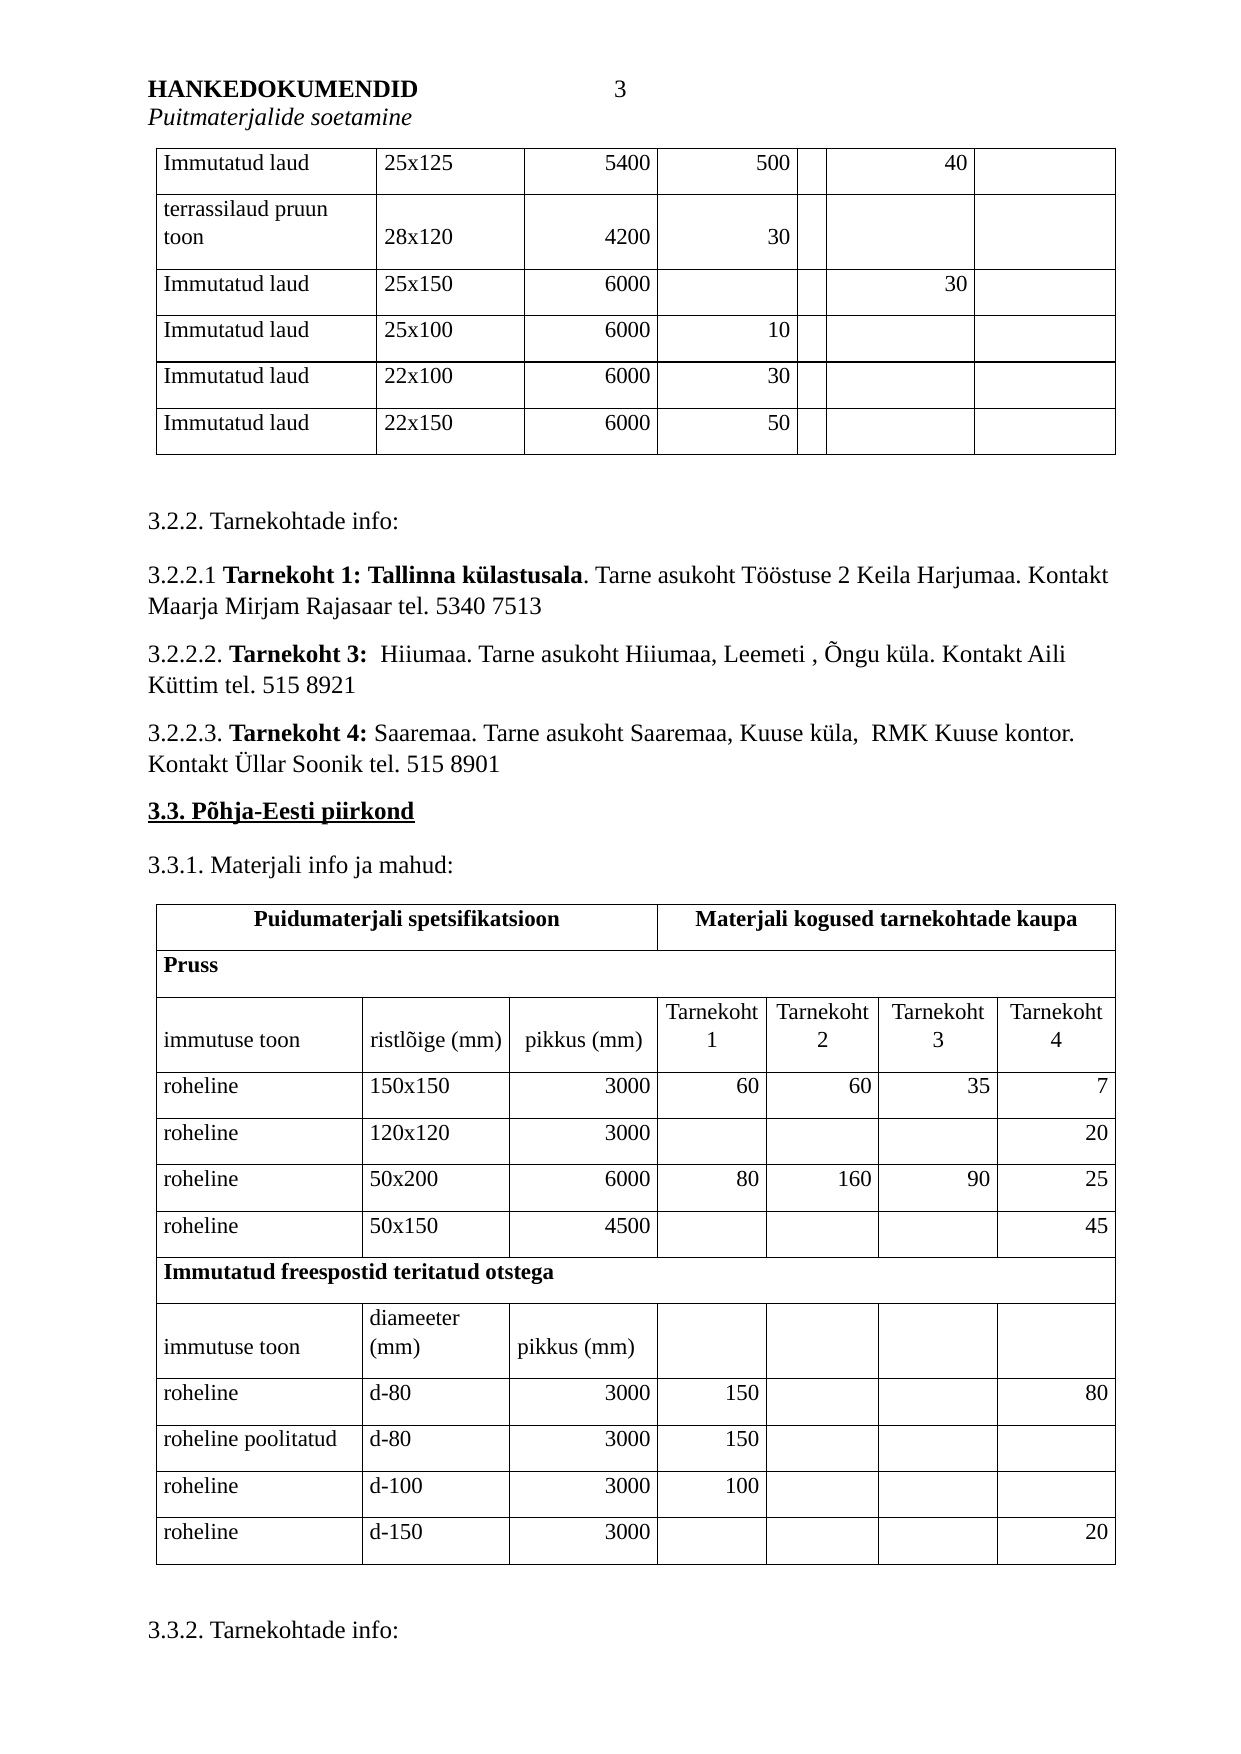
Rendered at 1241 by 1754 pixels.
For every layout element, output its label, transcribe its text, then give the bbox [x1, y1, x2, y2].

table_cell roheline [157, 1379, 362, 1424]
table_cell 22x150 [377, 409, 524, 454]
table_cell [975, 149, 1115, 194]
table_cell 500 [658, 149, 797, 194]
table_cell 22x100 [377, 363, 524, 408]
table_cell 50x200 [363, 1165, 509, 1211]
table_header Puidumaterjali spetsifikatsioon [157, 905, 657, 950]
table_cell Tarnekoht 3 [879, 998, 997, 1072]
table_cell d-100 [363, 1472, 509, 1517]
text 3.3.1. Materjali info ja mahud: [148, 850, 1122, 879]
table_cell [767, 1379, 878, 1424]
text 3.3. Põhja-Eesti piirkond [148, 796, 1122, 825]
table_cell 160 [767, 1165, 878, 1211]
table_cell [879, 1212, 997, 1257]
table_cell 50x150 [363, 1212, 509, 1257]
table_cell 6000 [510, 1165, 657, 1211]
table_cell 20 [998, 1119, 1115, 1164]
table_cell 28x120 [377, 195, 524, 269]
table_cell 25x100 [377, 316, 524, 361]
table_cell immutuse toon [157, 1304, 362, 1378]
table_cell 4500 [510, 1212, 657, 1257]
table_header Materjali kogused tarnekohtade kaupa [658, 905, 1115, 950]
table_cell Immutatud freespostid teritatud otstega [157, 1258, 1115, 1303]
table_cell Tarnekoht 1 [658, 998, 766, 1072]
table_cell Immutatud laud [157, 409, 376, 454]
table_cell roheline [157, 1119, 362, 1164]
table_cell [975, 316, 1115, 361]
text 3.2.2. Tarnekohtade info: [148, 506, 1122, 535]
table_cell [827, 195, 974, 269]
table_cell roheline [157, 1212, 362, 1257]
table_cell 6000 [525, 409, 657, 454]
table_cell [879, 1472, 997, 1517]
table_cell [975, 363, 1115, 408]
table_cell 3000 [510, 1472, 657, 1517]
table_cell ristlõige (mm) [363, 998, 509, 1072]
table_cell [879, 1304, 997, 1378]
table_cell pikkus (mm) [510, 998, 657, 1072]
table_cell [879, 1426, 997, 1471]
table_cell [798, 409, 826, 454]
table_cell roheline [157, 1165, 362, 1211]
table_cell 60 [658, 1073, 766, 1118]
table_cell 50 [658, 409, 797, 454]
table_cell 3000 [510, 1073, 657, 1118]
table_cell [658, 270, 797, 315]
table_cell 120x120 [363, 1119, 509, 1164]
table_cell 6000 [525, 316, 657, 361]
table_cell [767, 1426, 878, 1471]
table_cell terrassilaud pruun toon [157, 195, 376, 269]
table_cell 3000 [510, 1379, 657, 1424]
table_cell [827, 363, 974, 408]
table_cell d-80 [363, 1379, 509, 1424]
table_cell 90 [879, 1165, 997, 1211]
table_cell 4200 [525, 195, 657, 269]
table_cell 80 [658, 1165, 766, 1211]
table_cell [658, 1119, 766, 1164]
table_cell 25x150 [377, 270, 524, 315]
table_cell 25 [998, 1165, 1115, 1211]
table_cell Pruss [157, 951, 1115, 997]
table_cell 20 [998, 1518, 1115, 1563]
table_cell [798, 270, 826, 315]
table_cell roheline [157, 1073, 362, 1118]
table_cell diameeter (mm) [363, 1304, 509, 1378]
table_cell Tarnekoht 4 [998, 998, 1115, 1072]
table_cell 150 [658, 1379, 766, 1424]
table_cell [879, 1518, 997, 1563]
table_cell [658, 1518, 766, 1563]
table_cell [798, 149, 826, 194]
table_cell immutuse toon [157, 998, 362, 1072]
table_cell 30 [658, 195, 797, 269]
table_cell 10 [658, 316, 797, 361]
table_cell 150 [658, 1426, 766, 1471]
table_cell d-80 [363, 1426, 509, 1471]
table_cell [767, 1119, 878, 1164]
table_cell roheline [157, 1472, 362, 1517]
table_cell [658, 1304, 766, 1378]
table_cell 80 [998, 1379, 1115, 1424]
text 3.3.2. Tarnekohtade info: [148, 1616, 1122, 1644]
table_cell 30 [658, 363, 797, 408]
text 3.2.2.2. Tarnekoht 3: Hiiumaa. Tarne asukoht Hiiumaa, Leemeti , Õngu küla. Kontakt Aili Küttim tel. 515 8921 [148, 639, 1122, 699]
table_cell 60 [767, 1073, 878, 1118]
table_cell 6000 [525, 363, 657, 408]
table_cell [767, 1304, 878, 1378]
table_cell d-150 [363, 1518, 509, 1563]
table_cell 7 [998, 1073, 1115, 1118]
table_cell [998, 1426, 1115, 1471]
table_cell [798, 316, 826, 361]
table_cell 6000 [525, 270, 657, 315]
table_cell [998, 1472, 1115, 1517]
table_cell Immutatud laud [157, 316, 376, 361]
table_cell pikkus (mm) [510, 1304, 657, 1378]
table_cell [998, 1304, 1115, 1378]
table_cell Immutatud laud [157, 149, 376, 194]
table_cell [975, 270, 1115, 315]
table_cell [767, 1212, 878, 1257]
table_cell 40 [827, 149, 974, 194]
table_cell 35 [879, 1073, 997, 1118]
table_cell 150x150 [363, 1073, 509, 1118]
table_cell roheline poolitatud [157, 1426, 362, 1471]
table_cell [798, 363, 826, 408]
table_cell Immutatud laud [157, 363, 376, 408]
table_cell 3000 [510, 1518, 657, 1563]
table_cell [975, 195, 1115, 269]
table_cell 30 [827, 270, 974, 315]
table_cell Tarnekoht 2 [767, 998, 878, 1072]
text 3.2.2.3. Tarnekoht 4: Saaremaa. Tarne asukoht Saaremaa, Kuuse küla, RMK Kuuse kontor. Kontakt Üllar Soonik tel. 515 8901 [148, 718, 1122, 777]
table_cell 3000 [510, 1426, 657, 1471]
table_cell 3000 [510, 1119, 657, 1164]
table_cell [798, 195, 826, 269]
table_cell [767, 1518, 878, 1563]
table_cell [767, 1472, 878, 1517]
table_cell Immutatud laud [157, 270, 376, 315]
text 3.2.2.1 Tarnekoht 1: Tallinna külastusala. Tarne asukoht Tööstuse 2 Keila Harjumaa. Kontakt Maarja Mirjam Rajasaar tel. 5340 7513 [148, 560, 1122, 620]
table_cell 25x125 [377, 149, 524, 194]
table_cell roheline [157, 1518, 362, 1563]
table_cell [879, 1119, 997, 1164]
table_cell [827, 409, 974, 454]
table_cell [879, 1379, 997, 1424]
table_cell [827, 316, 974, 361]
table_cell 5400 [525, 149, 657, 194]
table_cell [975, 409, 1115, 454]
table_cell 45 [998, 1212, 1115, 1257]
table_cell [658, 1212, 766, 1257]
table_cell 100 [658, 1472, 766, 1517]
